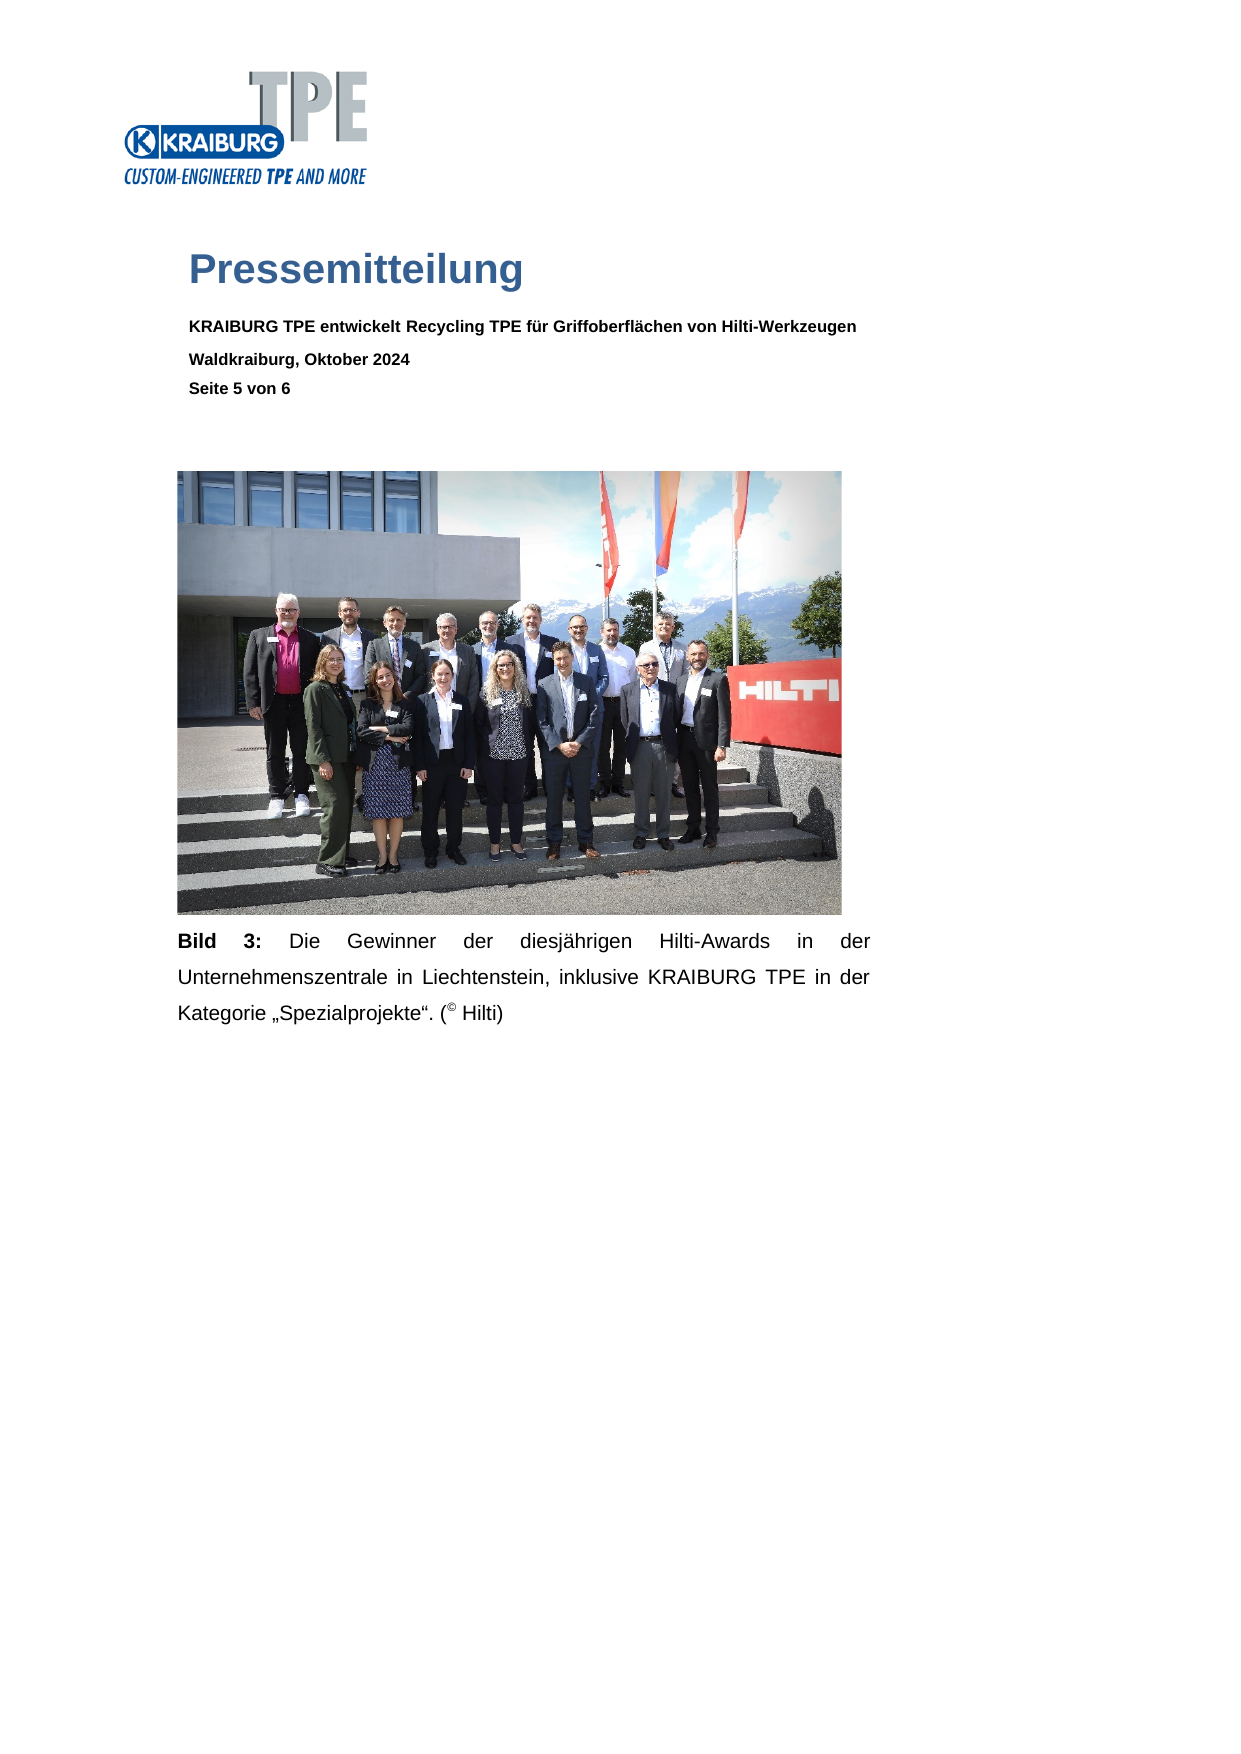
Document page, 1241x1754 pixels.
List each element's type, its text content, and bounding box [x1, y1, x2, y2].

picture [177, 471, 842, 915]
text Bild 3: Die Gewinner der diesjährigen Hilti-Awards in der Unternehmenszentrale in Liechtenstein, inklusive KRAIBURG TPE in der Kategorie „Spezialprojekte“. (© Hilti) [177, 929, 871, 1024]
picture [112, 55, 379, 200]
